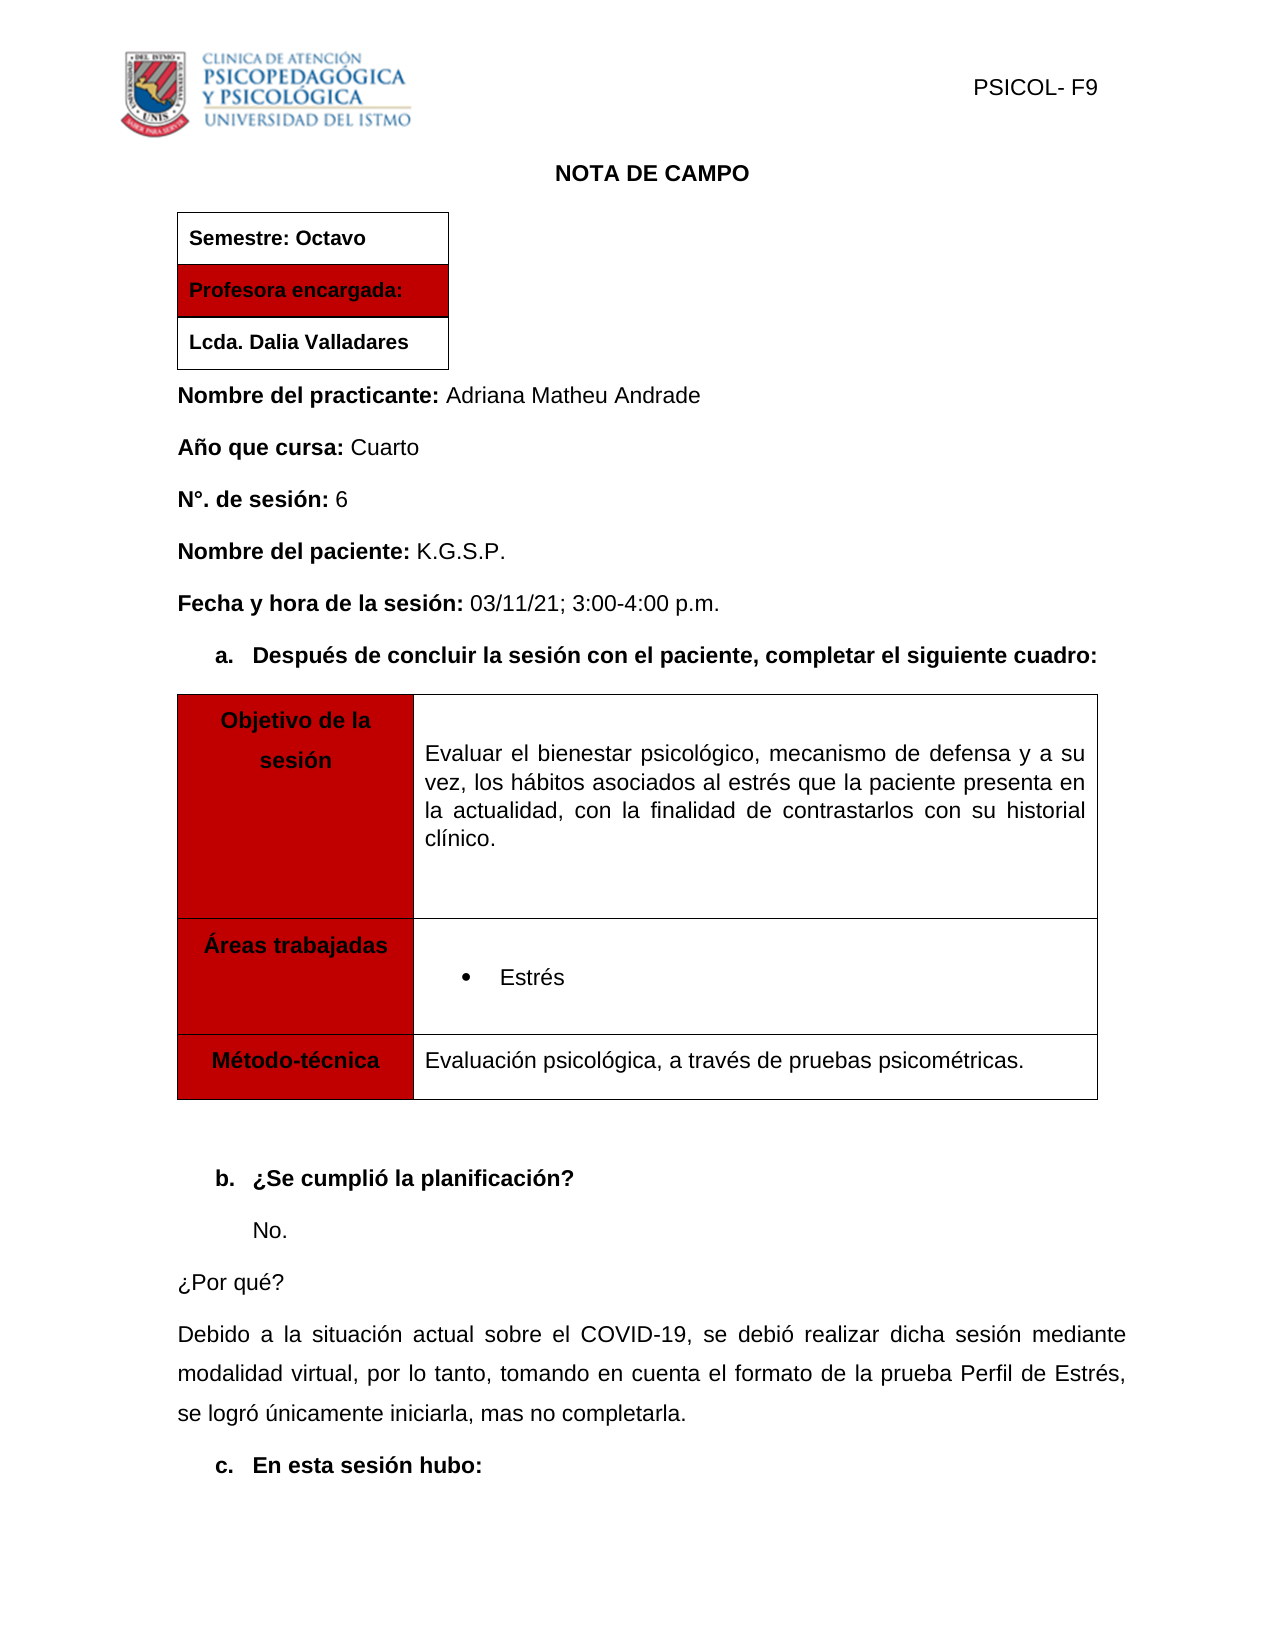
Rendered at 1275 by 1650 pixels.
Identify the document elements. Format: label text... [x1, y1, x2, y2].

picture [65, 20, 437, 148]
table_cell Método-técnica [178, 1035, 413, 1099]
text Nombre del paciente: K.G.S.P. [177, 538, 1127, 564]
table_header Objetivo de la sesión [178, 695, 413, 918]
text Año que cursa: Cuarto [177, 434, 1127, 460]
text Nombre del practicante: Adriana Matheu Andrade [177, 382, 1127, 408]
text N°. de sesión: 6 [177, 486, 1127, 512]
table_cell Lcda. Dalia Valladares [178, 318, 448, 368]
text Debido a la situación actual sobre el COVID-19, se debió realizar dicha sesión mediante modalidad virtual, por lo tanto, tomando en cuenta el formato de la prueba Perfil de Estrés, se logró únicamente iniciarla, mas no completarla. [177, 1321, 1127, 1426]
table_header Evaluar el bienestar psicológico, mecanismo de defensa y a su vez, los hábitos asociados al estrés que la paciente presenta en la actualidad, con la finalidad de contrastarlos con su historial clínico. [414, 695, 1097, 918]
list Después de concluir la sesión con el paciente, completar el siguiente cuadro: [215, 642, 1127, 668]
text Fecha y hora de la sesión: 03/11/21; 3:00-4:00 p.m. [177, 590, 1127, 616]
table_header Semestre: Octavo [178, 213, 448, 264]
table_cell Evaluación psicológica, a través de pruebas psicométricas. [414, 1035, 1097, 1099]
table_cell Profesora encargada: [178, 265, 448, 316]
list ¿Se cumplió la planificación? [215, 1165, 1127, 1191]
text NOTA DE CAMPO [177, 160, 1127, 187]
table_cell Áreas trabajadas [178, 919, 413, 1034]
text ¿Por qué? [177, 1269, 1127, 1295]
text No. [252, 1217, 1127, 1243]
list En esta sesión hubo: [215, 1452, 1127, 1478]
table_cell Estrés [414, 919, 1097, 1034]
